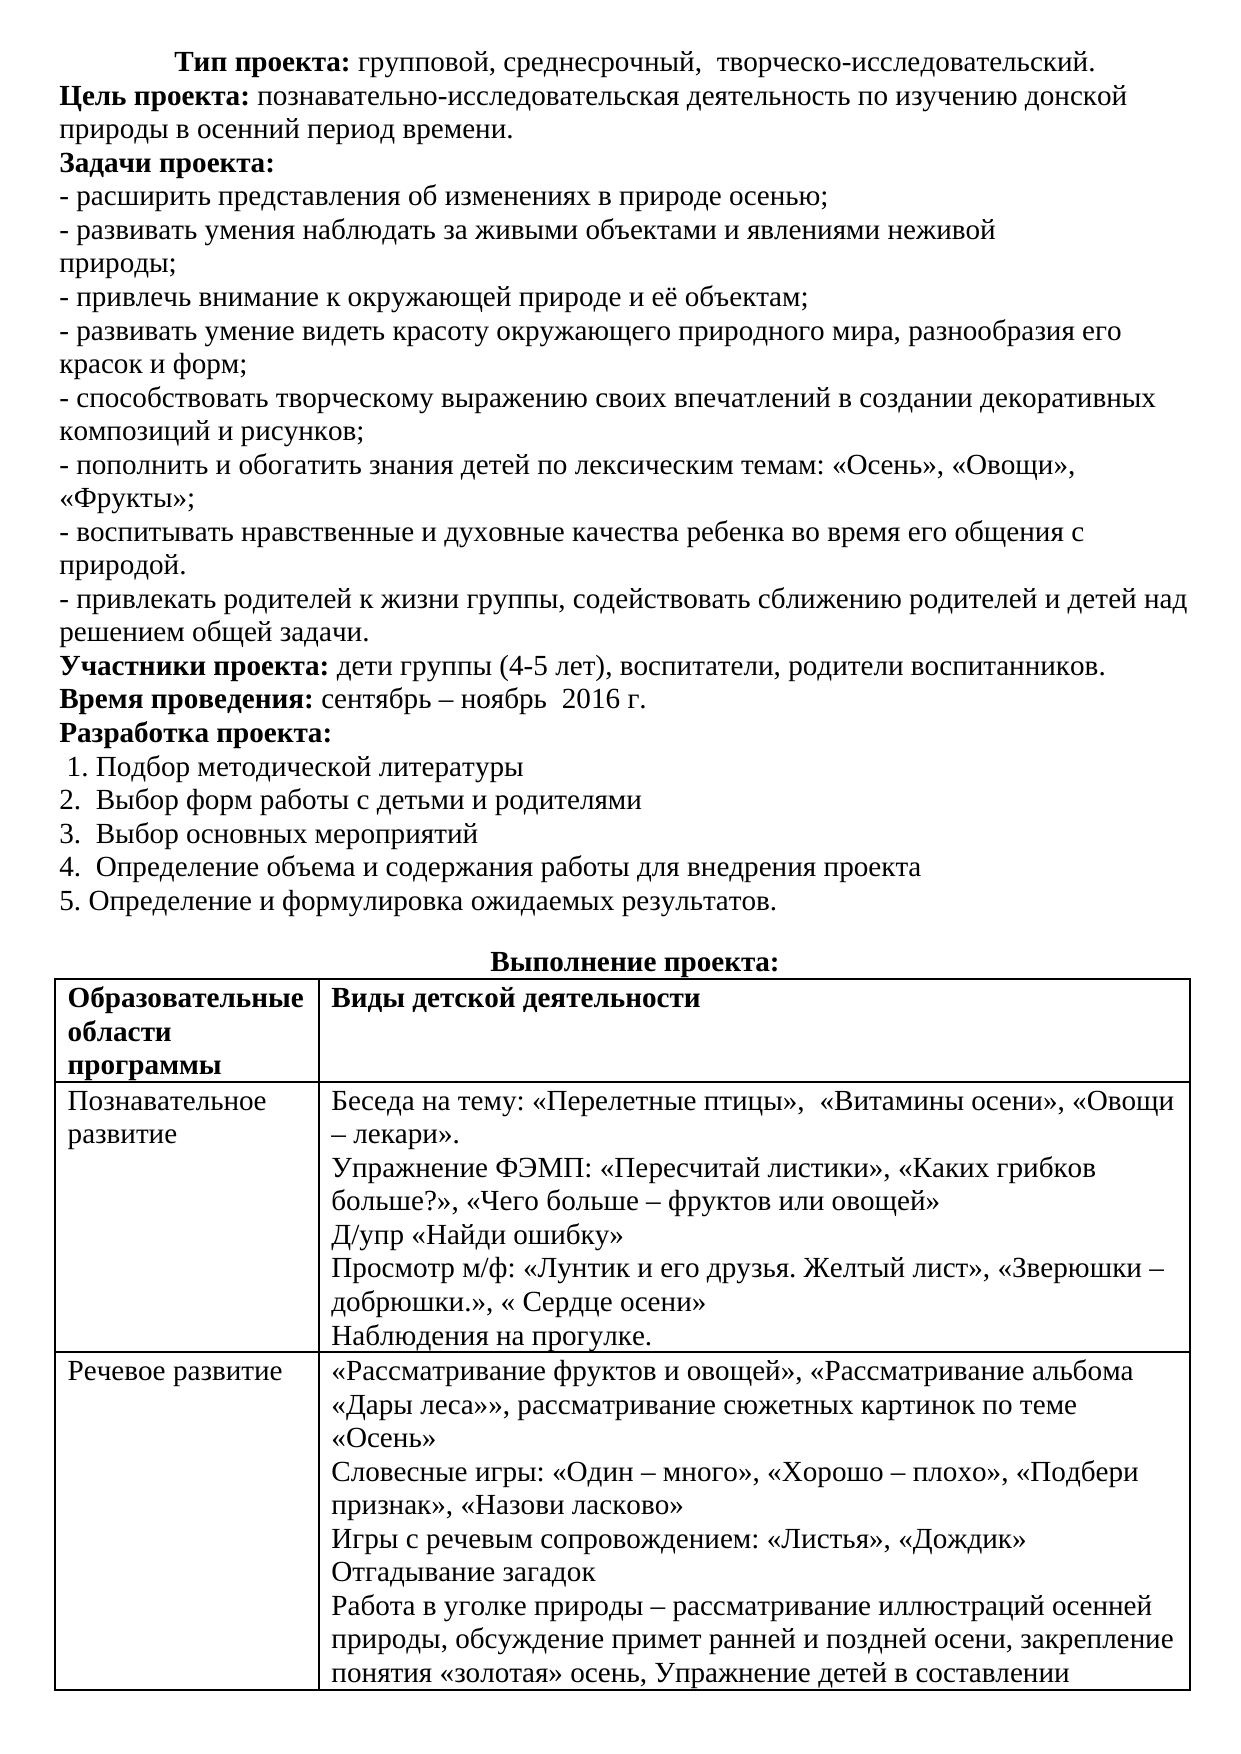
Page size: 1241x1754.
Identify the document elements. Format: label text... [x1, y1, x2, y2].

table_cell Познавательное развитие [56, 1083, 318, 1351]
text - пополнить и обогатить знания детей по лексическим темам: «Осень», «Овощи», «Фрукты»; [59, 447, 1211, 514]
text Выполнение проекта: [59, 944, 1211, 978]
text Задачи проекта: [59, 145, 1211, 178]
table_header Виды детской деятельности [320, 980, 1189, 1081]
text - привлекать родителей к жизни группы, содействовать сближению родителей и детей над решением общей задачи. [59, 581, 1211, 648]
text - привлечь внимание к окружающей природе и её объектам; [59, 279, 1211, 313]
text Цель проекта: познавательно-исследовательская деятельность по изучению донской природы в осенний период времени. [59, 78, 1211, 145]
text - способствовать творческому выражению своих впечатлений в создании декоративных композиций и рисунков; [59, 380, 1211, 447]
text природы; [59, 246, 1211, 279]
text 4. Определение объема и содержания работы для внедрения проекта [59, 849, 1211, 883]
text 2. Выбор форм работы с детьми и родителями [59, 782, 1211, 816]
text - расширить представления об изменениях в природе осенью; [59, 178, 1211, 212]
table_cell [320, 1353, 1189, 1689]
text - развивать умение видеть красоту окружающего природного мира, разнообразия его красок и форм; [59, 313, 1211, 380]
text Тип проекта: групповой, среднесрочный, творческо-исследовательский. [59, 44, 1211, 78]
table_cell Речевое развитие [56, 1353, 318, 1689]
text - воспитывать нравственные и духовные качества ребенка во время его общения с природой. [59, 514, 1211, 581]
text 3. Выбор основных мероприятий [59, 816, 1211, 849]
table_cell Беседа на тему: «Перелетные птицы», «Витамины осени», «Овощи – лекари». Упражнение ФЭМП: «Пересчитай листики», «Каких грибков больше?», «Чего больше – фруктов или овощей» Д/упр «Найди ошибку» Просмотр м/ф: «Лунтик и его друзья. Желтый лист», «Зверюшки – добрюшки.», « Сердце осени» Наблюдения на прогулке. [320, 1083, 1189, 1351]
text Время проведения: сентябрь – ноябрь 2016 г. [59, 682, 1211, 715]
table_header Образовательные области программы [56, 980, 318, 1081]
text 5. Определение и формулировка ожидаемых результатов. [59, 883, 1211, 916]
text - развивать умения наблюдать за живыми объектами и явлениями неживой [59, 212, 1211, 246]
text 1. Подбор методической литературы [59, 749, 1211, 782]
text Разработка проекта: [59, 715, 1211, 749]
text Участники проекта: дети группы (4-5 лет), воспитатели, родители воспитанников. [59, 648, 1211, 682]
